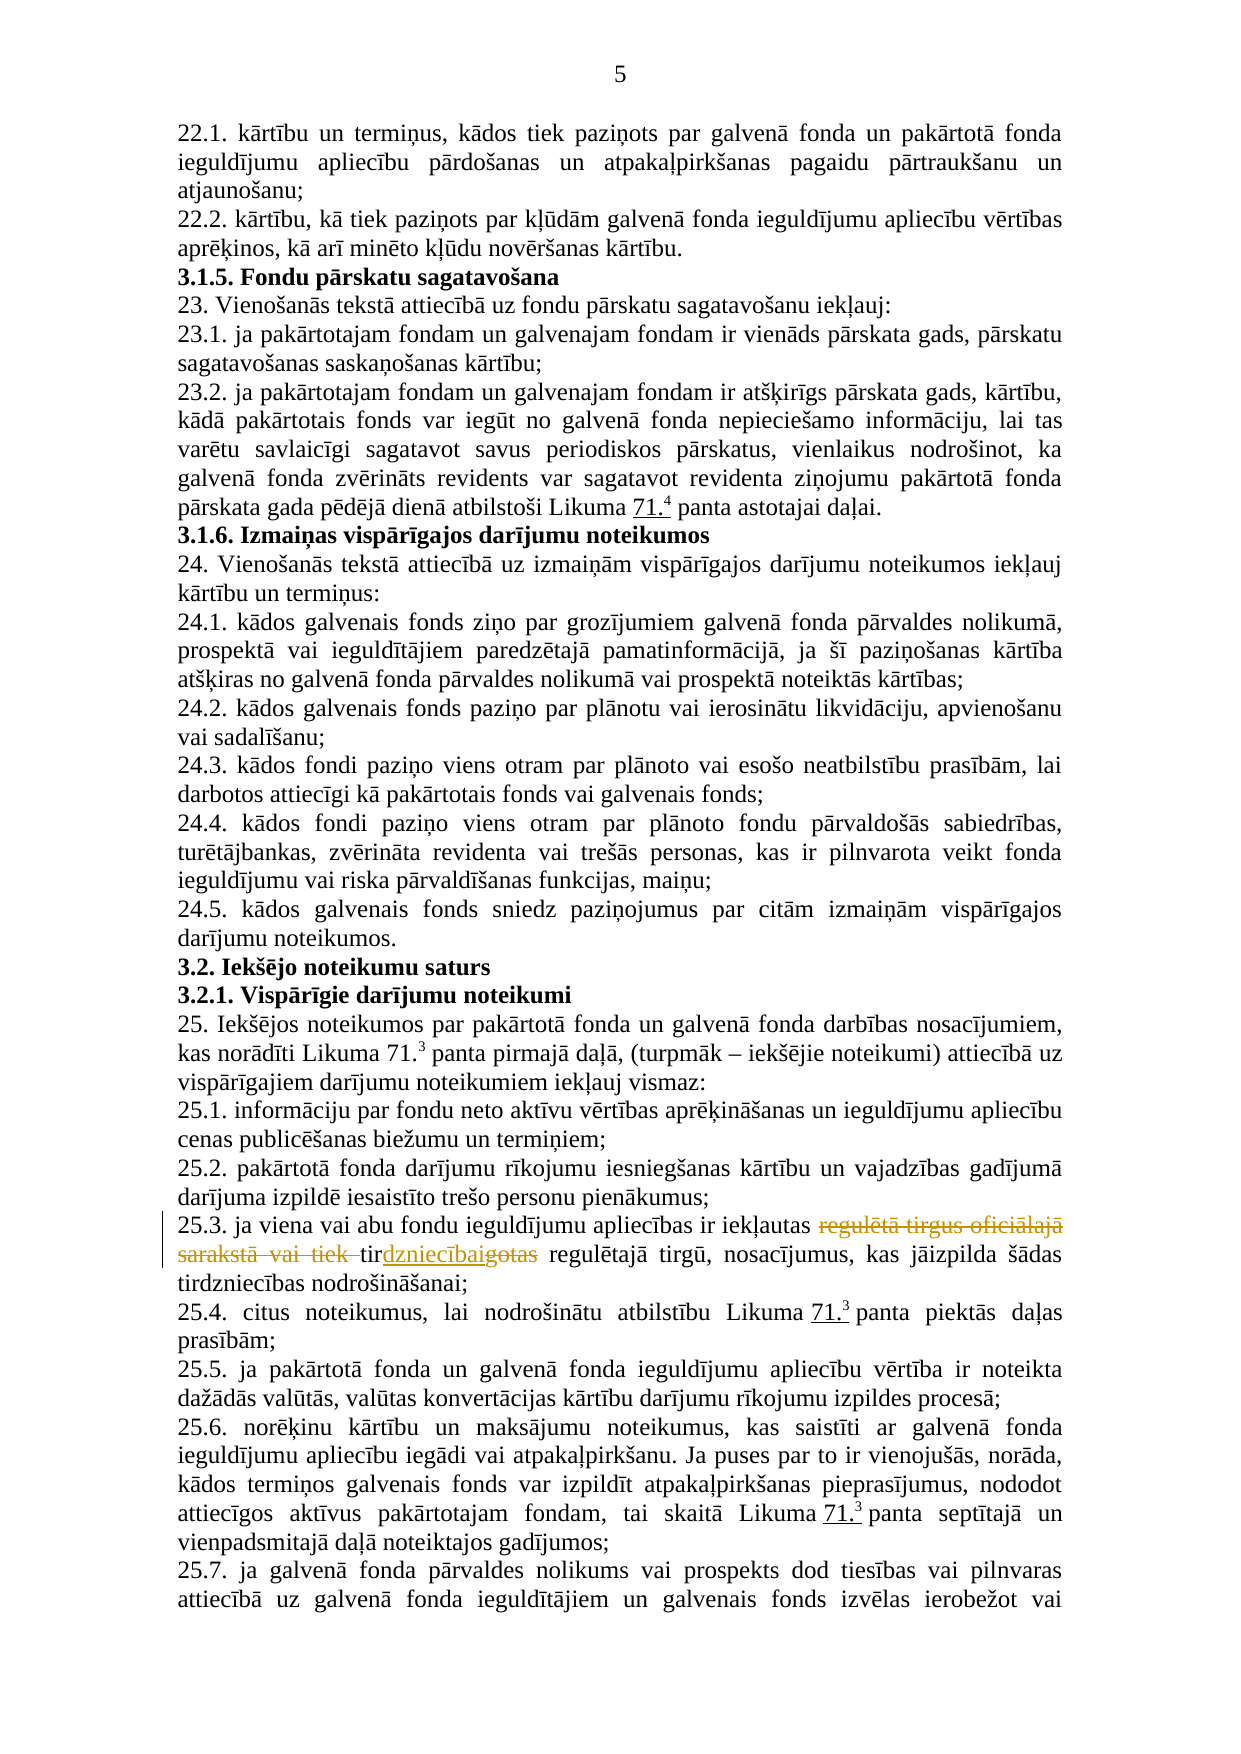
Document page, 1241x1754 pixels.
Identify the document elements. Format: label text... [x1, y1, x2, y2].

text 23.2. ja pakārtotajam fondam un galvenajam fondam ir atšķirīgs pārskata gads, kārtību, kādā pakārtotais fonds var iegūt no galvenā fonda nepieciešamo informāciju, lai tas varētu savlaicīgi sagatavot savus periodiskos pārskatus, vienlaikus nodrošinot, ka galvenā fonda zvērināts revidents var sagatavot revidenta ziņojumu pakārtotā fonda pārskata gada pēdējā dienā atbilstoši Likuma 71.4 panta astotajai daļai. [177, 377, 1063, 521]
text 22.1. kārtību un termiņus, kādos tiek paziņots par galvenā fonda un pakārtotā fonda ieguldījumu apliecību pārdošanas un atpakaļpirkšanas pagaidu pārtraukšanu un atjaunošanu; [177, 118, 1063, 204]
text 3.2.1. Vispārīgie darījumu noteikumi [177, 981, 1063, 1009]
text 24.4. kādos fondi paziņo viens otram par plānoto fondu pārvaldošās sabiedrības, turētājbankas, zvērināta revidenta vai trešās personas, kas ir pilnvarota veikt fonda ieguldījumu vai riska pārvaldīšanas funkcijas, maiņu; [177, 808, 1063, 894]
text 24.3. kādos fondi paziņo viens otram par plānoto vai esošo neatbilstību prasībām, lai darbotos attiecīgi kā pakārtotais fonds vai galvenais fonds; [177, 751, 1063, 808]
text 22.2. kārtību, kā tiek paziņots par kļūdām galvenā fonda ieguldījumu apliecību vērtības aprēķinos, kā arī minēto kļūdu novēršanas kārtību. [177, 204, 1063, 262]
text 23. Vienošanās tekstā attiecībā uz fondu pārskatu sagatavošanu iekļauj: [177, 291, 1063, 319]
text 24.1. kādos galvenais fonds ziņo par grozījumiem galvenā fonda pārvaldes nolikumā, prospektā vai ieguldītājiem paredzētajā pamatinformācijā, ja šī paziņošanas kārtība atšķiras no galvenā fonda pārvaldes nolikumā vai prospektā noteiktās kārtības; [177, 607, 1063, 693]
text 3.1.5. Fondu pārskatu sagatavošana [177, 262, 1063, 291]
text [177, 1556, 1063, 1613]
text 24.2. kādos galvenais fonds paziņo par plānotu vai ierosinātu likvidāciju, apvienošanu vai sadalīšanu; [177, 693, 1063, 751]
text 25.4. citus noteikumus, lai nodrošinātu atbilstību Likuma 71.3 panta piektās daļas prasībām; [177, 1297, 1063, 1354]
text 23.1. ja pakārtotajam fondam un galvenajam fondam ir vienāds pārskata gads, pārskatu sagatavošanas saskaņošanas kārtību; [177, 319, 1063, 377]
text 25.1. informāciju par fondu neto aktīvu vērtības aprēķināšanas un ieguldījumu apliecību cenas publicēšanas biežumu un termiņiem; [177, 1096, 1063, 1153]
text 3.2. Iekšējo noteikumu saturs [177, 952, 1063, 981]
text 24. Vienošanās tekstā attiecībā uz izmaiņām vispārīgajos darījumu noteikumos iekļauj kārtību un termiņus: [177, 549, 1063, 607]
text 25. Iekšējos noteikumos par pakārtotā fonda un galvenā fonda darbības nosacījumiem, kas norādīti Likuma 71.3 panta pirmajā daļā, (turpmāk – iekšējie noteikumi) attiecībā uz vispārīgajiem darījumu noteikumiem iekļauj vismaz: [177, 1009, 1063, 1096]
text 25.3. ja viena vai abu fondu ieguldījumu apliecības ir iekļautas tir regulētajā tirgū, nosacījumus, kas jāizpilda šādas tirdzniecības nodrošināšanai; [177, 1211, 1063, 1297]
text 25.2. pakārtotā fonda darījumu rīkojumu iesniegšanas kārtību un vajadzības gadījumā darījuma izpildē iesaistīto trešo personu pienākumus; [177, 1153, 1063, 1211]
text 24.5. kādos galvenais fonds sniedz paziņojumus par citām izmaiņām vispārīgajos darījumu noteikumos. [177, 894, 1063, 952]
text 3.1.6. Izmaiņas vispārīgajos darījumu noteikumos [177, 521, 1063, 549]
text 25.5. ja pakārtotā fonda un galvenā fonda ieguldījumu apliecību vērtība ir noteikta dažādās valūtās, valūtas konvertācijas kārtību darījumu rīkojumu izpildes procesā; [177, 1354, 1063, 1412]
text 25.6. norēķinu kārtību un maksājumu noteikumus, kas saistīti ar galvenā fonda ieguldījumu apliecību iegādi vai atpakaļpirkšanu. Ja puses par to ir vienojušās, norāda, kādos termiņos galvenais fonds var izpildīt atpakaļpirkšanas pieprasījumus, nododot attiecīgos aktīvus pakārtotajam fondam, tai skaitā Likuma 71.3 panta septītajā un vienpadsmitajā daļā noteiktajos gadījumos; [177, 1412, 1063, 1556]
